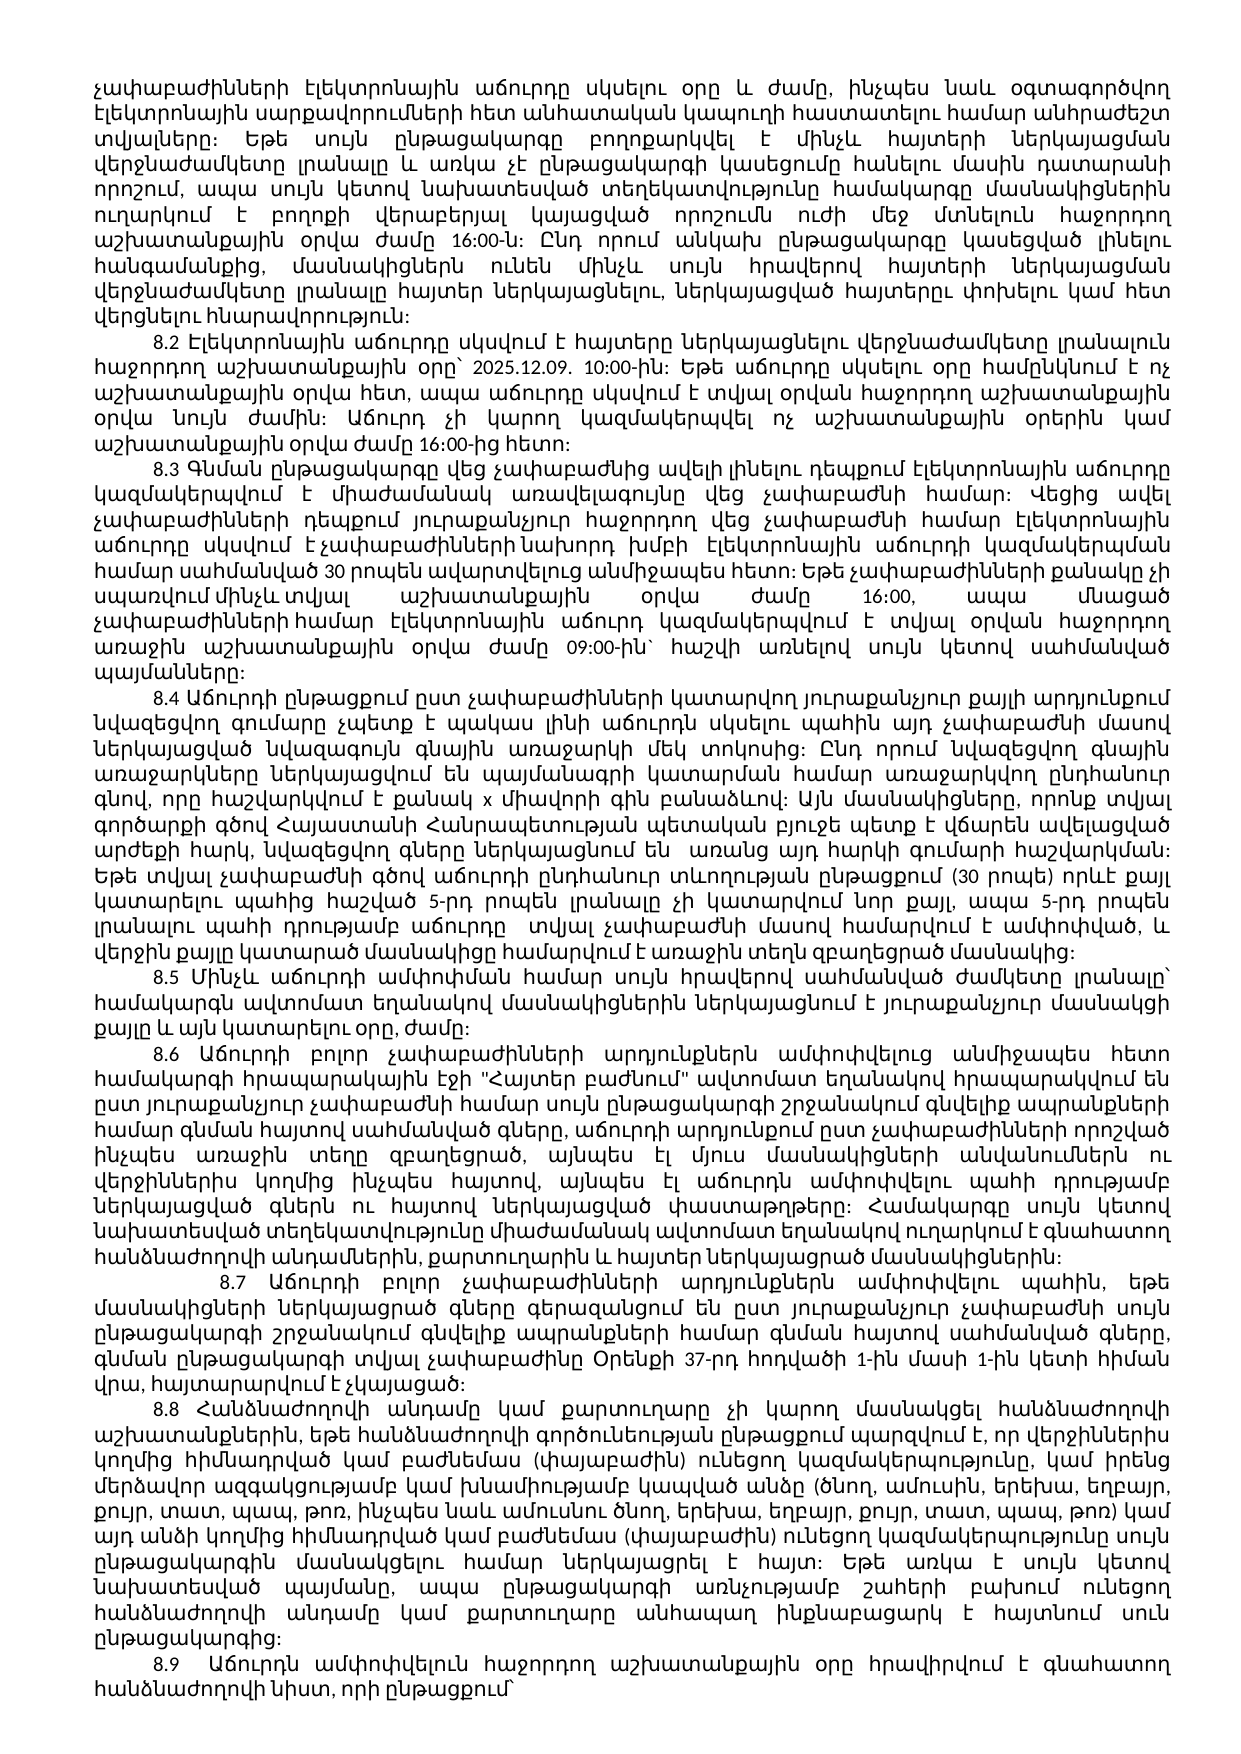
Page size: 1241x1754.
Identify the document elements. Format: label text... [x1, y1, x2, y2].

text 8.8 Հանձնաժողովի անդամը կամ քարտուղարը չի կարող մասնակցել հանձնաժողովի աշխատանքներին, եթե հանձնաժողովի գործունեության ընթացքում պարզվում է, որ վերջիններիս կողմից հիմնադրված կամ բաժնեմաս (փայաբաժին) ունեցող կազմակերպությունը, կամ իրենց մերձավոր ազգակցությամբ կամ խնամիությամբ կապված անձը (ծնող, ամուսին, երեխա, եղբայր, քույր, տատ, պապ, թոռ, ինչպես նաև ամուսնու ծնող, երեխա, եղբայր, քույր, տատ, պապ, թոռ) կամ այդ անձի կողմից հիմնադրված կամ բաժնեմաս (փայաբաժին) ունեցող կազմակերպությունը սույն ընթացակարգին մասնակցելու համար ներկայացրել է հայտ: Եթե առկա է սույն կետով նախատեսված պայմանը, ապա ընթացակարգի առնչությամբ շահերի բախում ունեցող հանձնաժողովի անդամը կամ քարտուղարը անհապաղ ինքնաբացարկ է հայտնում սուն ընթացակարգից: [94, 1397, 1171, 1651]
text 8.7 Աճուրդի բոլոր չափաբաժինների արդյունքներն ամփոփվելու պահին, եթե մասնակիցների ներկայացրած գները գերազանցում են ըստ յուրաքանչյուր չափաբաժնի սույն ընթացակարգի շրջանակում գնվելիք ապրանքների համար գնման հայտով սահմանված գները, գնման ընթացակարգի տվյալ չափաբաժինը Օրենքի 37-րդ հոդվածի 1-ին մասի 1-ին կետի հիման վրա, հայտարարվում է չկայացած: [94, 1269, 1171, 1397]
text 8.3 Գնման ընթացակարգը վեց չափաբաժնից ավելի լինելու դեպքում էլեկտրոնային աճուրդը կազմակերպվում է միաժամանակ առավելագույնը վեց չափաբաժնի համար: Վեցից ավել չափաբաժինների դեպքում յուրաքանչյուր հաջորդող վեց չափաբաժնի համար էլեկտրոնային աճուրդը սկսվում է չափաբաժինների նախորդ խմբի էլեկտրոնային աճուրդի կազմակերպման համար սահմանված 30 րոպեն ավարտվելուց անմիջապես հետո: Եթե չափաբաժինների քանակը չի սպառվում մինչև տվյալ աշխատանքային օրվա ժամը 16։00, ապա մնացած չափաբաժինների համար էլեկտրոնային աճուրդ կազմակերպվում է տվյալ օրվան հաջորդող առաջին աշխատանքային օրվա ժամը 09:00-ին` հաշվի առնելով սույն կետով սահմանված պայմանները: [94, 456, 1171, 685]
text 8.4 Աճուրդի ընթացքում ըստ չափաբաժինների կատարվող յուրաքանչյուր քայլի արդյունքում նվազեցվող գումարը չպետք է պակաս լինի աճուրդն սկսելու պահին այդ չափաբաժնի մասով ներկայացված նվազագույն գնային առաջարկի մեկ տոկոսից: Ընդ որում նվազեցվող գնային առաջարկները ներկայացվում են պայմանագրի կատարման համար առաջարկվող ընդհանուր գնով, որը հաշվարկվում է քանակ x միավորի գին բանաձևով: Այն մասնակիցները, որոնք տվյալ գործարքի գծով Հայաստանի Հանրապետության պետական բյուջե պետք է վճարեն ավելացված արժեքի հարկ, նվազեցվող գները ներկայացնում են առանց այդ հարկի գումարի հաշվարկման: Եթե տվյալ չափաբաժնի գծով աճուրդի ընդհանուր տևողության ընթացքում (30 րոպե) որևէ քայլ կատարելու պահից հաշված 5-րդ րոպեն լրանալը չի կատարվում նոր քայլ, ապա 5-րդ րոպեն լրանալու պահի դրությամբ աճուրդը տվյալ չափաբաժնի մասով համարվում է ամփոփված, և վերջին քայլը կատարած մասնակիցը համարվում է առաջին տեղն զբաղեցրած մասնակից: [94, 685, 1171, 964]
text 8.5 Մինչև աճուրդի ամփոփման համար սույն հրավերով սահմանված ժամկետը լրանալը՝ համակարգն ավտոմատ եղանակով մասնակիցներին ներկայացնում է յուրաքանչյուր մասնակցի քայլը և այն կատարելու օրը, ժամը: [94, 964, 1171, 1041]
text 8.2 Էլեկտրոնային աճուրդը սկսվում է հայտերը ներկայացնելու վերջնաժամկետը լրանալուն հաջորդող աշխատանքային օրը՝ 2025.12.09. 10:00 -ին: Եթե աճուրդը սկսելու օրը համընկնում է ոչ աշխատանքային օրվա հետ, ապա աճուրդը սկսվում է տվյալ օրվան հաջորդող աշխատանքային օրվա նույն ժամին: Աճուրդ չի կարող կազմակերպվել ոչ աշխատանքային օրերին կամ աշխատանքային օրվա ժամը 16։00-ից հետո: [94, 329, 1171, 456]
text 8.6 Աճուրդի բոլոր չափաբաժինների արդյունքներն ամփոփվելուց անմիջապես հետո համակարգի հրապարակային էջի "Հայտեր բաժնում" ավտոմատ եղանակով հրապարակվում են ըստ յուրաքանչյուր չափաբաժնի համար սույն ընթացակարգի շրջանակում գնվելիք ապրանքների համար գնման հայտով սահմանված գները, աճուրդի արդյունքում ըստ չափաբաժինների որոշված ինչպես առաջին տեղը զբաղեցրած, այնպես էլ մյուս մասնակիցների անվանումներն ու վերջիններիս կողմից ինչպես հայտով, այնպես էլ աճուրդն ամփոփվելու պահի դրությամբ ներկայացված գներն ու հայտով ներկայացված փաստաթղթերը: Համակարգը սույն կետով նախատեսված տեղեկատվությունը միաժամանակ ավտոմատ եղանակով ուղարկում է գնահատող հանձնաժողովի անդամներին, քարտուղարին և հայտեր ներկայացրած մասնակիցներին: [94, 1041, 1171, 1269]
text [94, 75, 1171, 329]
text 8.9 Աճուրդն ամփոփվելուն հաջորդող աշխատանքային օրը հրավիրվում է գնահատող հանձնաժողովի նիստ, որի ընթացքում՝ [94, 1651, 1171, 1702]
